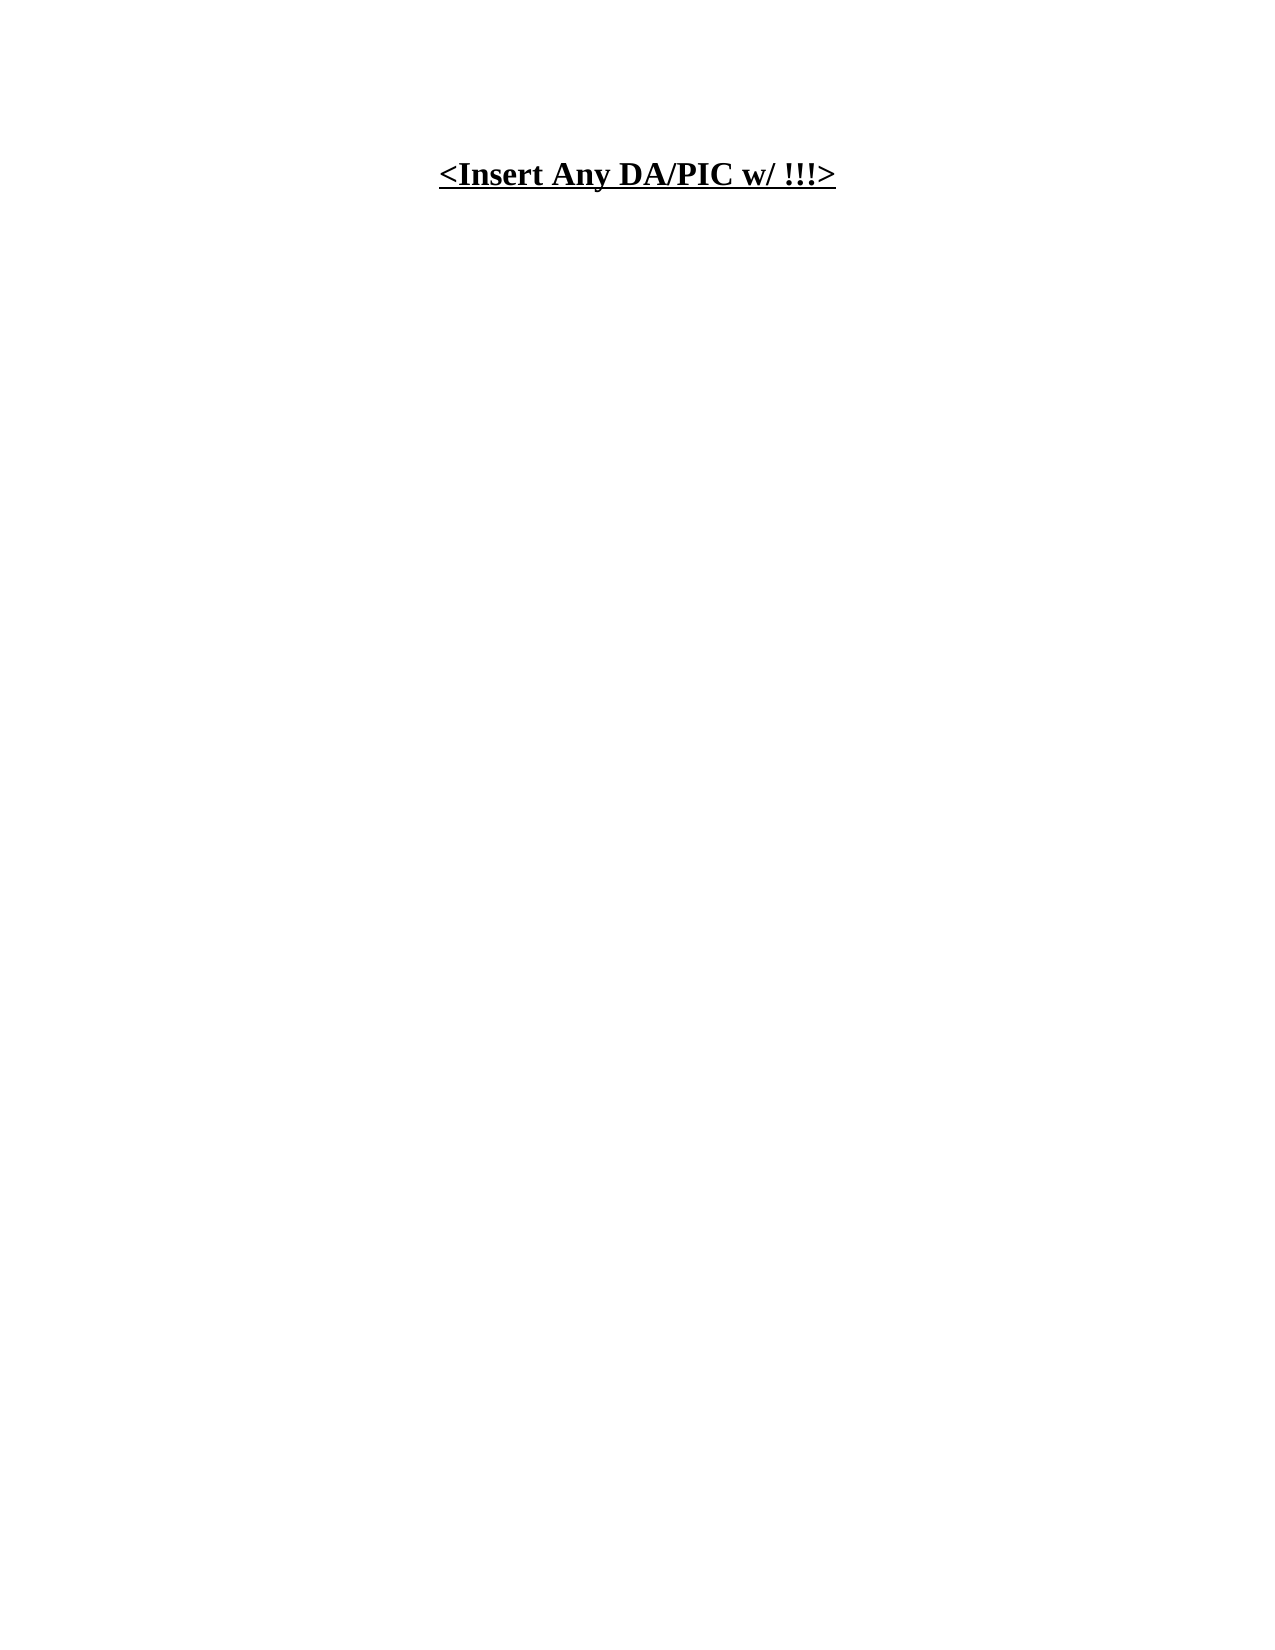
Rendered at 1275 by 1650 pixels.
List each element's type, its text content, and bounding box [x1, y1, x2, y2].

subtitle <Insert Any DA/PIC w/ !!!> [187, 154, 1087, 192]
